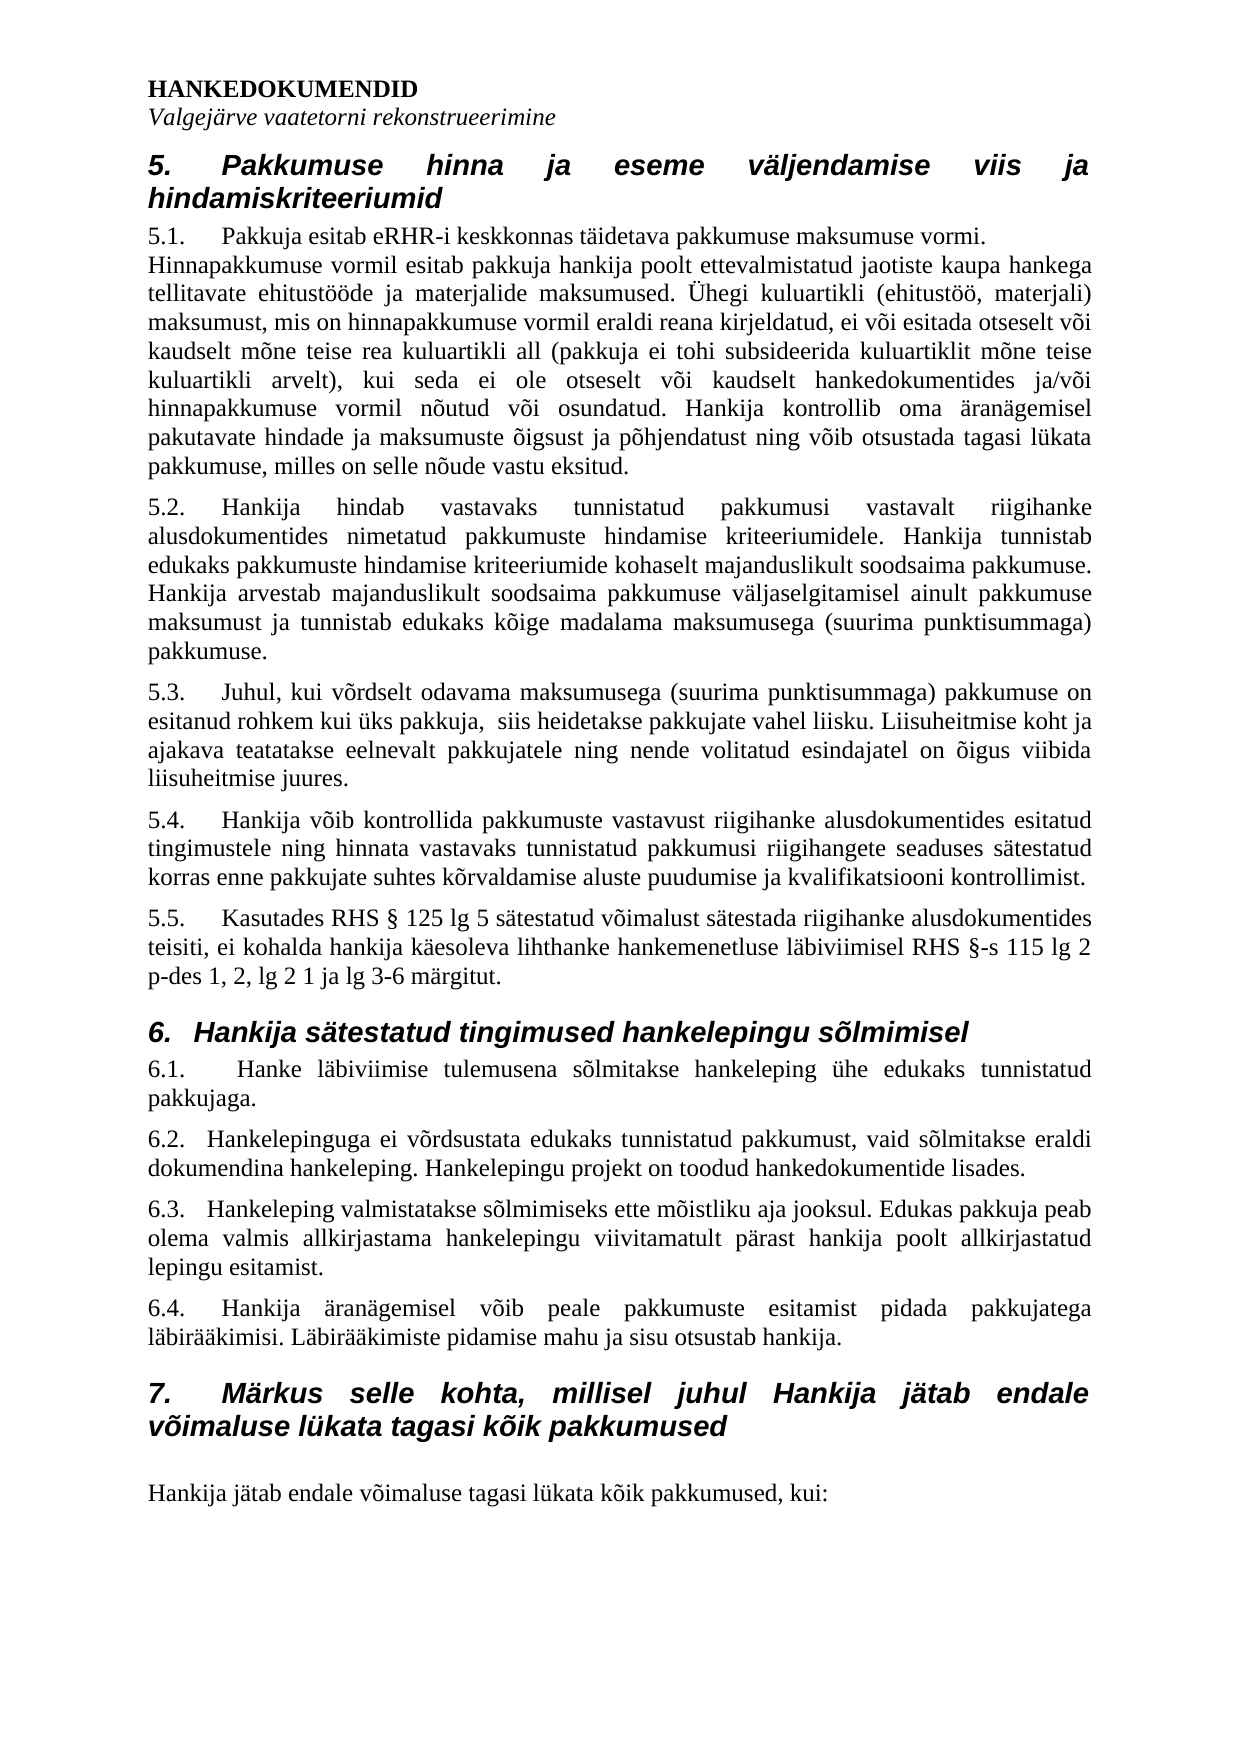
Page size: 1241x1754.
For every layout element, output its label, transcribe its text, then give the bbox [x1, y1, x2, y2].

subtitle 7. Märkus selle kohta, millisel juhul Hankija jätab endale võimaluse lükata tagasi kõik pakkumused [148, 1376, 1093, 1443]
list Hankija äranägemisel võib peale pakkumuste esitamist pidada pakkujatega läbirääkimisi. Läbirääkimiste pidamise mahu ja sisu otsustab hankija. [148, 1293, 1093, 1351]
text Hinnapakkumuse vormil esitab pakkuja hankija poolt ettevalmistatud jaotiste kaupa hankega tellitavate ehitustööde ja materjalide maksumused. Ühegi kuluartikli (ehitustöö, materjali) maksumust, mis on hinnapakkumuse vormil eraldi reana kirjeldatud, ei või esitada otseselt või kaudselt mõne teise rea kuluartikli all (pakkuja ei tohi subsideerida kuluartiklit mõne teise kuluartikli arvelt), kui seda ei ole otseselt või kaudselt hankedokumentides ja/või hinnapakkumuse vormil nõutud või osundatud. Hankija kontrollib oma äranägemisel pakutavate hindade ja maksumuste õigsust ja põhjendatust ning võib otsustada tagasi lükata pakkumuse, milles on selle nõude vastu eksitud. [148, 250, 1093, 480]
list Hankija hindab vastavaks tunnistatud pakkumusi vastavalt riigihanke alusdokumentides nimetatud pakkumuste hindamise kriteeriumidele. Hankija tunnistab edukaks pakkumuste hindamise kriteeriumide kohaselt majanduslikult soodsaima pakkumuse. Hankija arvestab majanduslikult soodsaima pakkumuse väljaselgitamisel ainult pakkumuse maksumust ja tunnistab edukaks kõige madalama maksumusega (suurima punktisummaga) pakkumuse. [148, 492, 1093, 665]
subtitle Hankija sätestatud tingimused hankelepingu sõlmimisel [148, 1015, 1093, 1048]
list Kasutades RHS § 125 lg 5 sätestatud võimalust sätestada riigihanke alusdokumentides teisiti, ei kohalda hankija käesoleva lihthanke hankemenetluse läbiviimisel RHS §-s 115 lg 2 p-des 1, 2, lg 2 1 ja lg 3-6 märgitut. [148, 903, 1093, 990]
list Hankelepinguga ei võrdsustata edukaks tunnistatud pakkumust, vaid sõlmitakse eraldi dokumendina hankeleping. Hankelepingu projekt on toodud hankedokumentide lisades. [148, 1124, 1093, 1182]
list Pakkuja esitab eRHR-i keskkonnas täidetava pakkumuse maksumuse vormi. [148, 221, 1093, 250]
text Hankija jätab endale võimaluse tagasi lükata kõik pakkumused, kui: [148, 1478, 1093, 1507]
list Hanke läbiviimise tulemusena sõlmitakse hankeleping ühe edukaks tunnistatud pakkujaga. [148, 1054, 1093, 1112]
subtitle 5. Pakkumuse hinna ja eseme väljendamise viis ja hindamiskriteeriumid [148, 148, 1093, 215]
list Juhul, kui võrdselt odavama maksumusega (suurima punktisummaga) pakkumuse on esitanud rohkem kui üks pakkuja, siis heidetakse pakkujate vahel liisku. Liisuheitmise koht ja ajakava teatatakse eelnevalt pakkujatele ning nende volitatud esindajatel on õigus viibida liisuheitmise juures. [148, 677, 1093, 792]
list Hankeleping valmistatakse sõlmimiseks ette mõistliku aja jooksul. Edukas pakkuja peab olema valmis allkirjastama hankelepingu viivitamatult pärast hankija poolt allkirjastatud lepingu esitamist. [148, 1194, 1093, 1281]
list Hankija võib kontrollida pakkumuste vastavust riigihanke alusdokumentides esitatud tingimustele ning hinnata vastavaks tunnistatud pakkumusi riigihangete seaduses sätestatud korras enne pakkujate suhtes kõrvaldamise aluste puudumise ja kvalifikatsiooni kontrollimist. [148, 805, 1093, 891]
